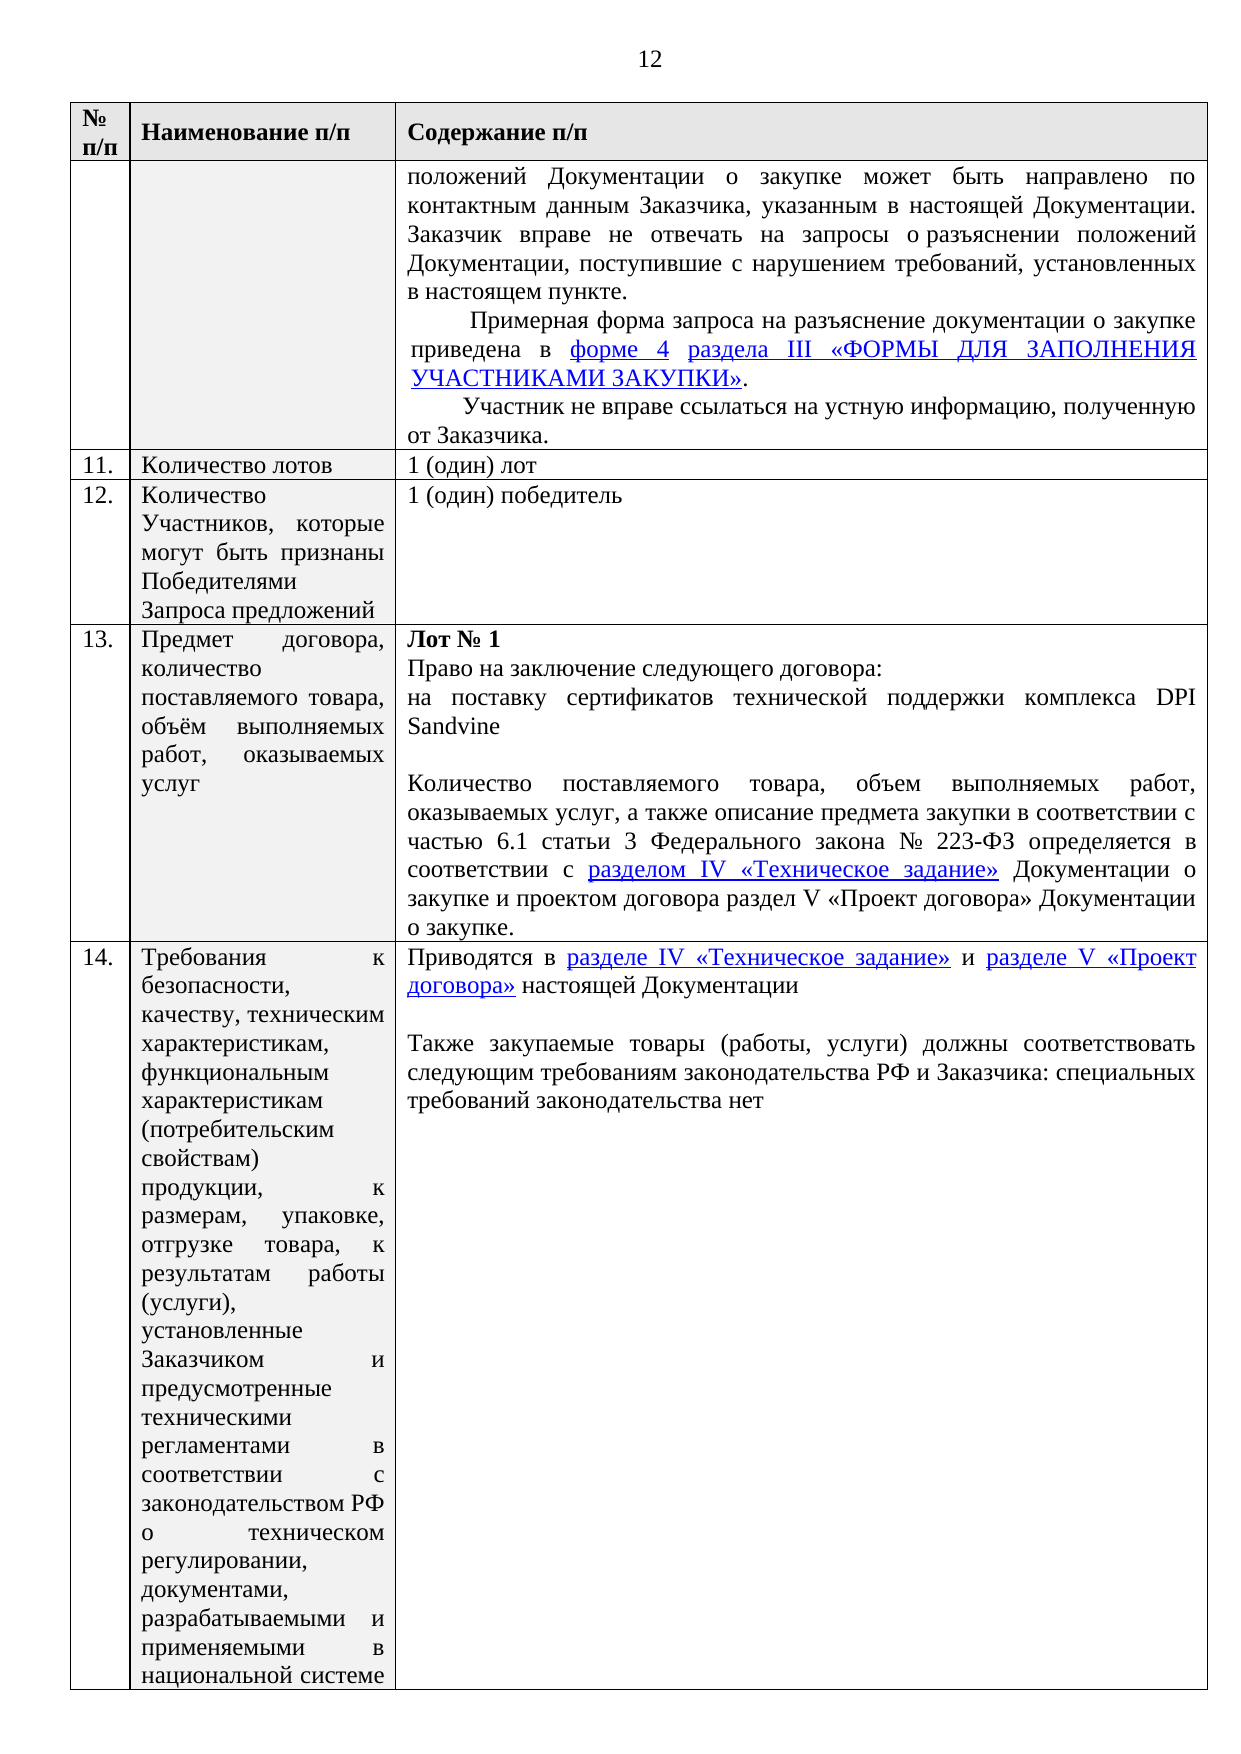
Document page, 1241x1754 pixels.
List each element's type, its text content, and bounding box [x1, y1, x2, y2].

table_cell 1 (один) победитель [396, 480, 1207, 623]
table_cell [131, 161, 395, 449]
table_cell Количество Участников, которые могут быть признаны Победителями Запроса предложений [131, 480, 395, 623]
table_cell [71, 942, 129, 1689]
table_header Наименование п/п [131, 103, 395, 160]
table_cell 1 (один) лот [396, 450, 1207, 479]
table_cell [71, 161, 129, 449]
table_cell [396, 161, 1207, 449]
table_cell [396, 942, 1207, 1689]
table_cell Количество лотов [131, 450, 395, 479]
table_cell Предмет договора, количество поставляемого товара, объём выполняемых работ, оказываемых услуг [131, 625, 395, 941]
table_cell [71, 480, 129, 623]
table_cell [131, 942, 395, 1689]
table_cell Лот № 1 Право на заключение следующего договора: на поставку сертификатов технической поддержки комплекса DPI Sandvine Количество поставляемого товара, объем выполняемых работ, оказываемых услуг, а также описание предмета закупки в соответствии с частью 6.1 статьи 3 Федерального закона № 223-ФЗ определяется в соответствии с разделом IV «Техническое задание» Документации о закупке и проектом договора раздел V «Проект договора» Документации о закупке. [396, 625, 1207, 941]
table_cell [71, 625, 129, 941]
table_cell [71, 450, 129, 479]
table_header Содержание п/п [396, 103, 1207, 160]
table_header № п/п [71, 103, 129, 160]
